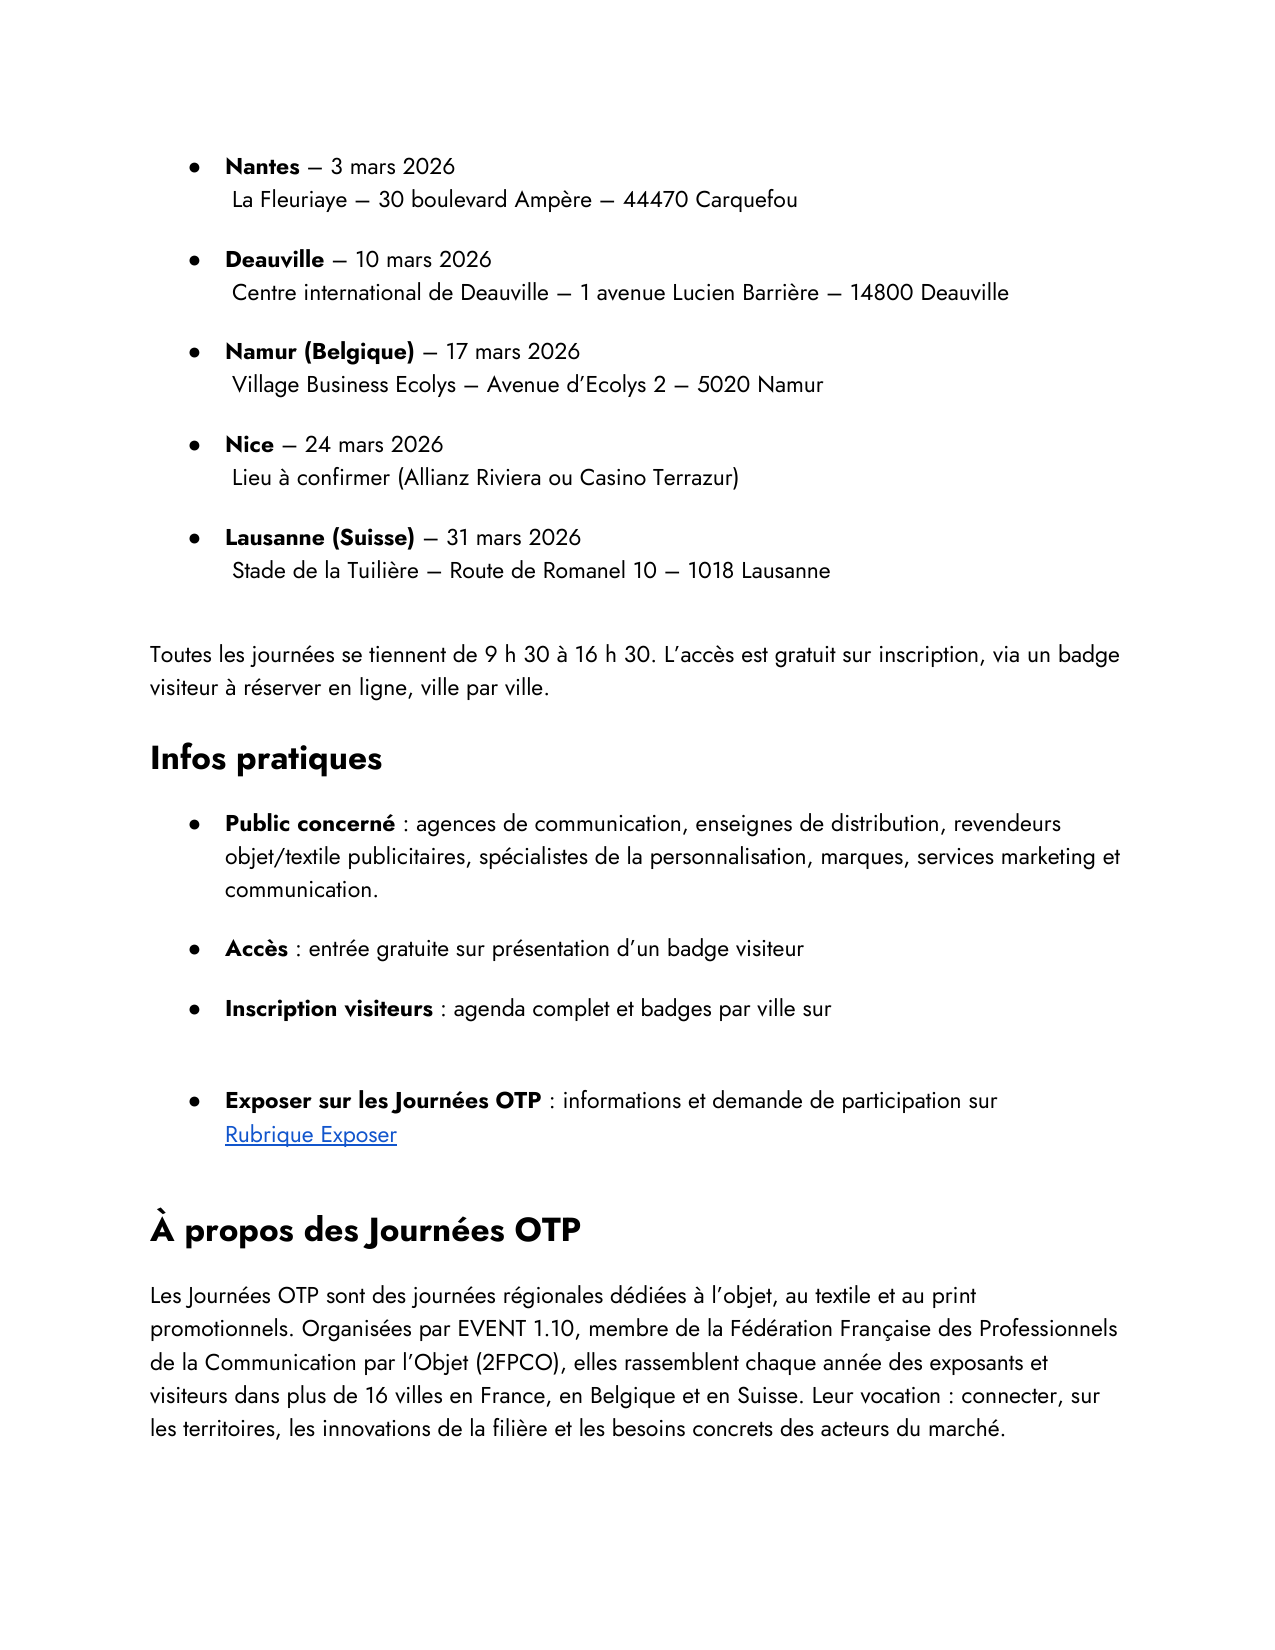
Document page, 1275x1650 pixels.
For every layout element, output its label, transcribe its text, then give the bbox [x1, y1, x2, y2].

list Deauville – 10 mars 2026 Centre international de Deauville – 1 avenue Lucien Barrière – 14800 Deauville [187, 243, 1125, 335]
list Public concerné : agences de communication, enseignes de distribution, revendeurs objet/textile publicitaires, spécialistes de la personnalisation, marques, services marketing et communication. [187, 807, 1125, 932]
subtitle À propos des Journées OTP [150, 1206, 1125, 1254]
list Nice – 24 mars 2026 Lieu à confirmer (Allianz Riviera ou Casino Terrazur) [187, 428, 1125, 520]
list Lausanne (Suisse) – 31 mars 2026 Stade de la Tuilière – Route de Romanel 10 – 1018 Lausanne [187, 520, 1125, 613]
text Les Journées OTP sont des journées régionales dédiées à l’objet, au textile et au print promotionnels. Organisées par EVENT 1.10, membre de la Fédération Française des Professionnels de la Communication par l’Objet (2FPCO), elles rassemblent chaque année des exposants et visiteurs dans plus de 16 villes en France, en Belgique et en Suisse. Leur vocation : connecter, sur les territoires, les innovations de la filière et les besoins concrets des acteurs du marché. [150, 1279, 1125, 1445]
list Inscription visiteurs : agenda complet et badges par ville sur [187, 992, 1125, 1084]
list Namur (Belgique) – 17 mars 2026 Village Business Ecolys – Avenue d’Ecolys 2 – 5020 Namur [187, 335, 1125, 428]
subtitle Infos pratiques [150, 733, 1125, 782]
list Exposer sur les Journées OTP : informations et demande de participation sur Rubrique Exposer [187, 1084, 1125, 1177]
list Nantes – 3 mars 2026 La Fleuriaye – 30 boulevard Ampère – 44470 Carquefou [187, 150, 1125, 243]
text Toutes les journées se tiennent de 9 h 30 à 16 h 30. L’accès est gratuit sur inscription, via un badge visiteur à réserver en ligne, ville par ville. [150, 638, 1125, 704]
list Accès : entrée gratuite sur présentation d’un badge visiteur [187, 932, 1125, 992]
